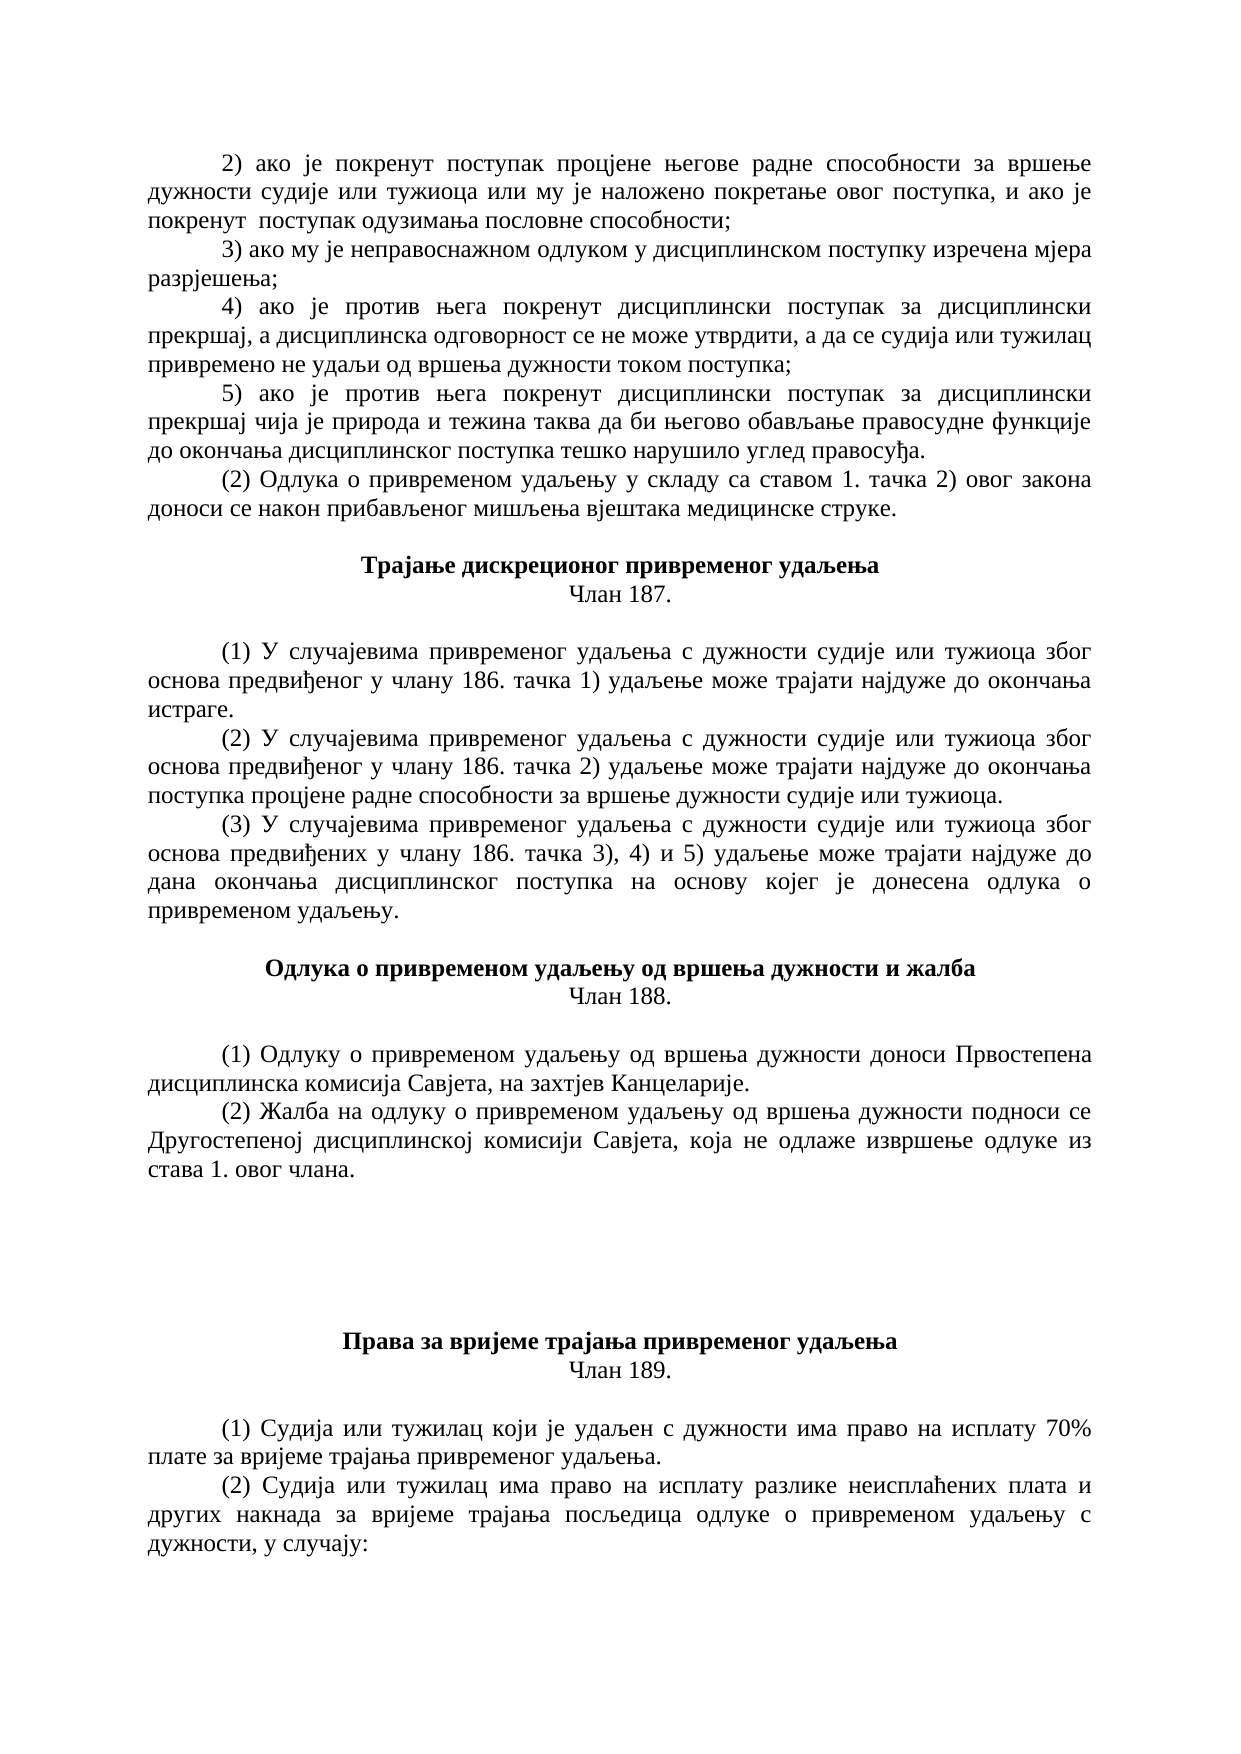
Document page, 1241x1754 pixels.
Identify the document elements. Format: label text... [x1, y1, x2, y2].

text 4) ако је против њега покренут дисциплински поступак за дисциплински прекршај, а дисциплинска одговорност се не може утврдити, а да се судија или тужилац привремено не удаљи од вршења дужности током поступка; [148, 291, 1093, 378]
text (3) У случајевима привременог удаљења с дужности судије или тужиоца због основа предвиђених у члану 186. тачка 3), 4) и 5) удаљење може трајати најдуже до дана окончања дисциплинског поступка на основу којег је донесена одлука о привременом удаљењу. [148, 809, 1093, 924]
text (1) Одлуку о привременом удаљењу од вршења дужности доноси Првостепена дисциплинска комисија Савјета, на захтјев Канцеларије. [148, 1039, 1093, 1096]
text (2) У случајевима привременог удаљења с дужности судије или тужиоца због основа предвиђеног у члану 186. тачка 2) удаљење може трајати најдуже до окончања поступка процјене радне способности за вршење дужности судије или тужиоца. [148, 723, 1093, 809]
text Права за вријеме трајања привременог удаљења [148, 1326, 1093, 1355]
text Члан 188. [148, 981, 1093, 1010]
text (1) Судија или тужилац који је удаљен с дужности има право на исплату 70% плате за вријеме трајања привременог удаљења. [148, 1413, 1093, 1470]
text (2) Жалба на одлуку о привременом удаљењу од вршења дужности подноси се Другостепеној дисциплинској комисији Савјета, која не одлаже извршење одлуке из става 1. овог члана. [148, 1096, 1093, 1183]
text Члан 187. [148, 579, 1093, 608]
text (1) У случајевима привременог удаљења с дужности судије или тужиоца због основа предвиђеног у члану 186. тачка 1) удаљење може трајати најдуже до окончања истраге. [148, 636, 1093, 723]
text (2) Одлука о привременом удаљењу у складу са ставом 1. тачка 2) овог закона доноси се након прибављеног мишљења вјештака медицинске струке. [148, 464, 1093, 521]
text (2) Судија или тужилац има право на исплату разлике неисплаћених плата и других накнада за вријеме трајања посљедица одлуке о привременом удаљењу с дужности, у случају: [148, 1470, 1093, 1556]
text 3) ако му је неправоснажном одлуком у дисциплинском поступку изречена мјера разрјешења; [148, 234, 1093, 291]
text Члан 189. [148, 1355, 1093, 1384]
text Одлука о привременом удаљењу од вршења дужности и жалба [148, 953, 1093, 981]
text 2) ако је покренут поступак процјене његове радне способности за вршење дужности судије или тужиоца или му је наложено покретање овог поступка, и ако је покренут поступак одузимања пословне способности; [148, 148, 1093, 234]
text Трајање дискреционог привременог удаљења [148, 550, 1093, 579]
text 5) ако је против њега покренут дисциплински поступак за дисциплински прекршај чија је природа и тежина таква да би његово обављање правосудне функције до окончања дисциплинског поступка тешко нарушило углед правосуђа. [148, 378, 1093, 464]
